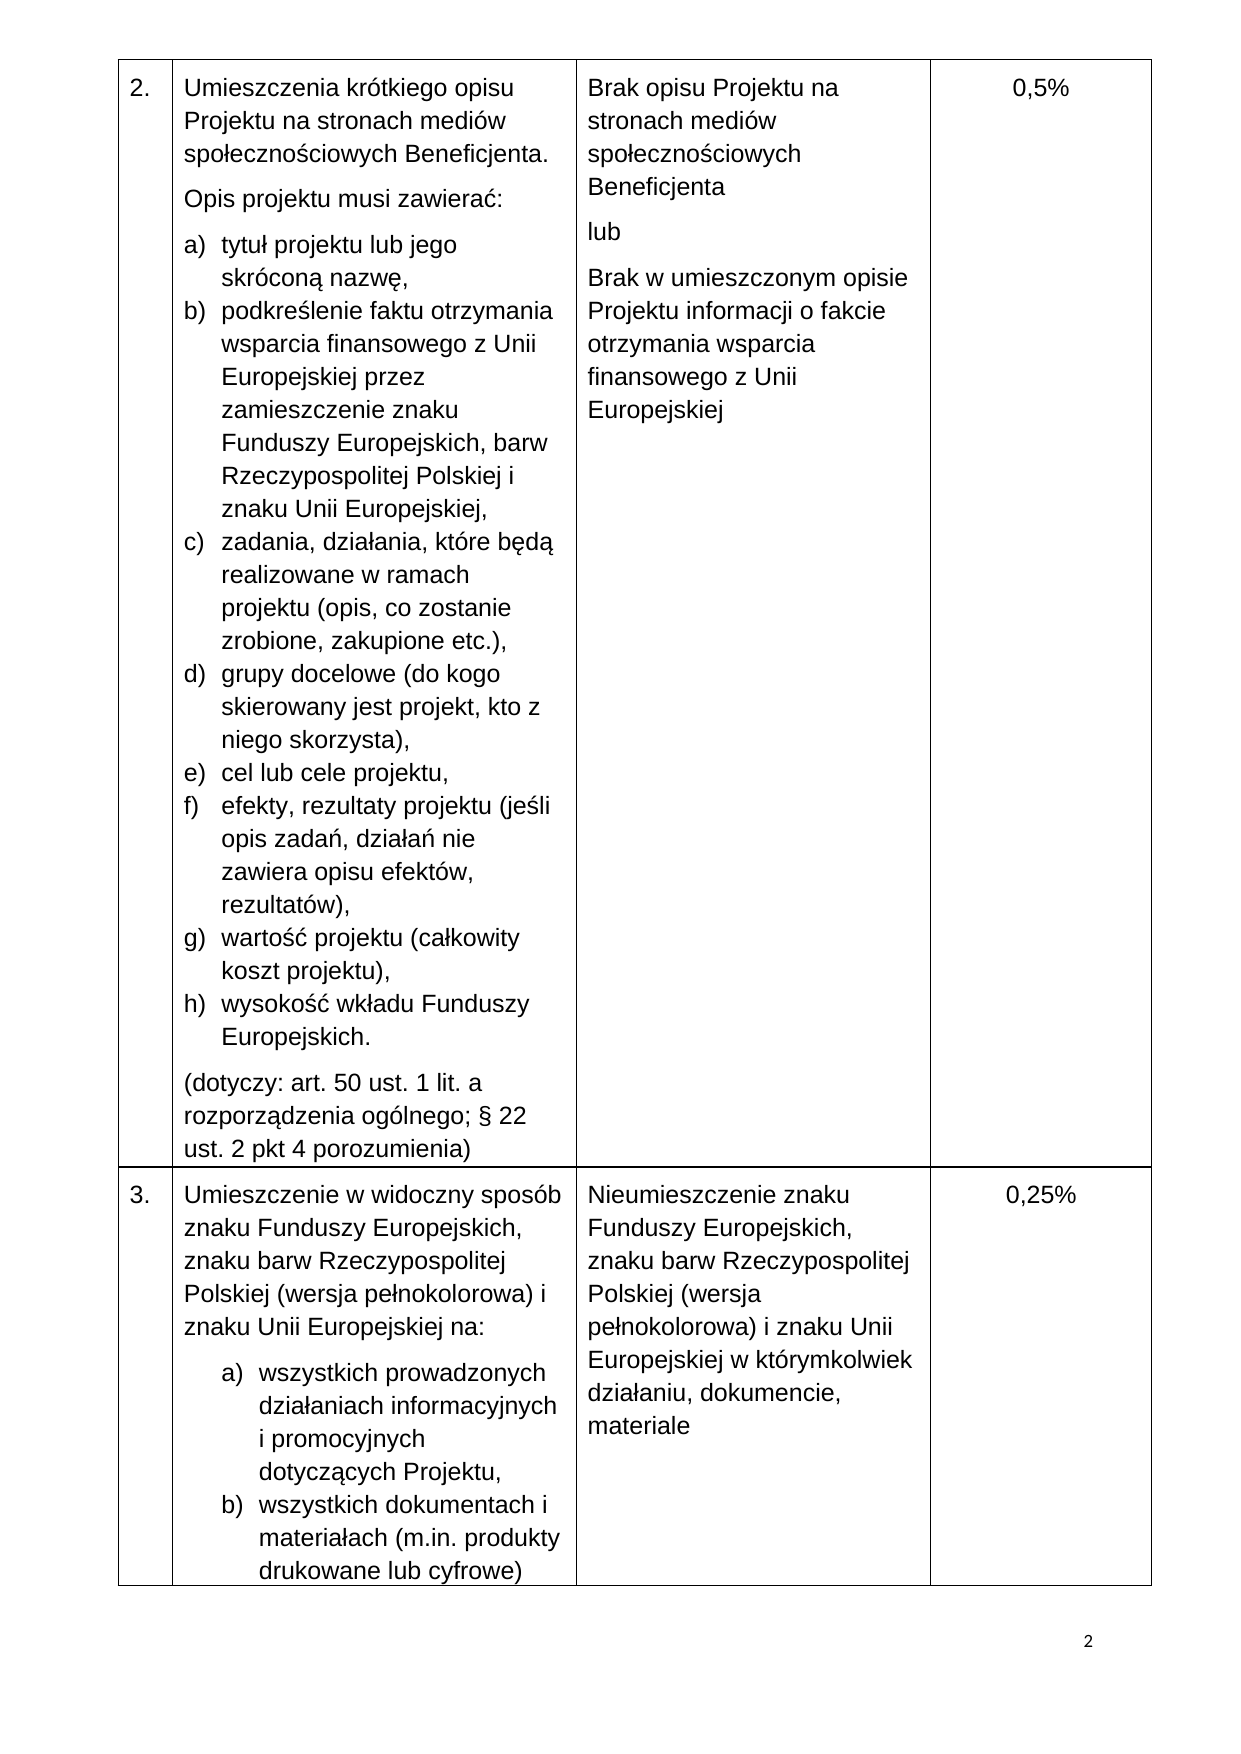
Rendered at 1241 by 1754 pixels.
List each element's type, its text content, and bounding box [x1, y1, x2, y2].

table_cell 2. [119, 60, 172, 1166]
table_cell Brak opisu Projektu na stronach mediów społecznościowych Beneficjenta lub Brak w umieszczonym opisie Projektu informacji o fakcie otrzymania wsparcia finansowego z Unii Europejskiej [577, 60, 930, 1166]
table_cell 0,5% [931, 60, 1151, 1166]
table_cell Umieszczenia krótkiego opisu Projektu na stronach mediów społecznościowych Beneficjenta. Opis projektu musi zawierać: tytuł projektu lub jego skróconą nazwę, podkreślenie faktu otrzymania wsparcia finansowego z Unii Europejskiej przez zamieszczenie znaku Funduszy Europejskich, barw Rzeczypospolitej Polskiej i znaku Unii Europejskiej, zadania, działania, które będą realizowane w ramach projektu (opis, co zostanie zrobione, zakupione etc.), grupy docelowe (do kogo skierowany jest projekt, kto z niego skorzysta), cel lub cele projektu, efekty, rezultaty projektu (jeśli opis zadań, działań nie zawiera opisu efektów, rezultatów), wartość projektu (całkowity koszt projektu), wysokość wkładu Funduszy Europejskich. (dotyczy: art. 50 ust. 1 lit. a rozporządzenia ogólnego; § 22 ust. 2 pkt 4 porozumienia) [173, 60, 576, 1166]
table_cell 0,25% [931, 1168, 1151, 1584]
table_cell 3. [119, 1168, 172, 1584]
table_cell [173, 1168, 576, 1584]
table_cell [577, 1168, 930, 1584]
